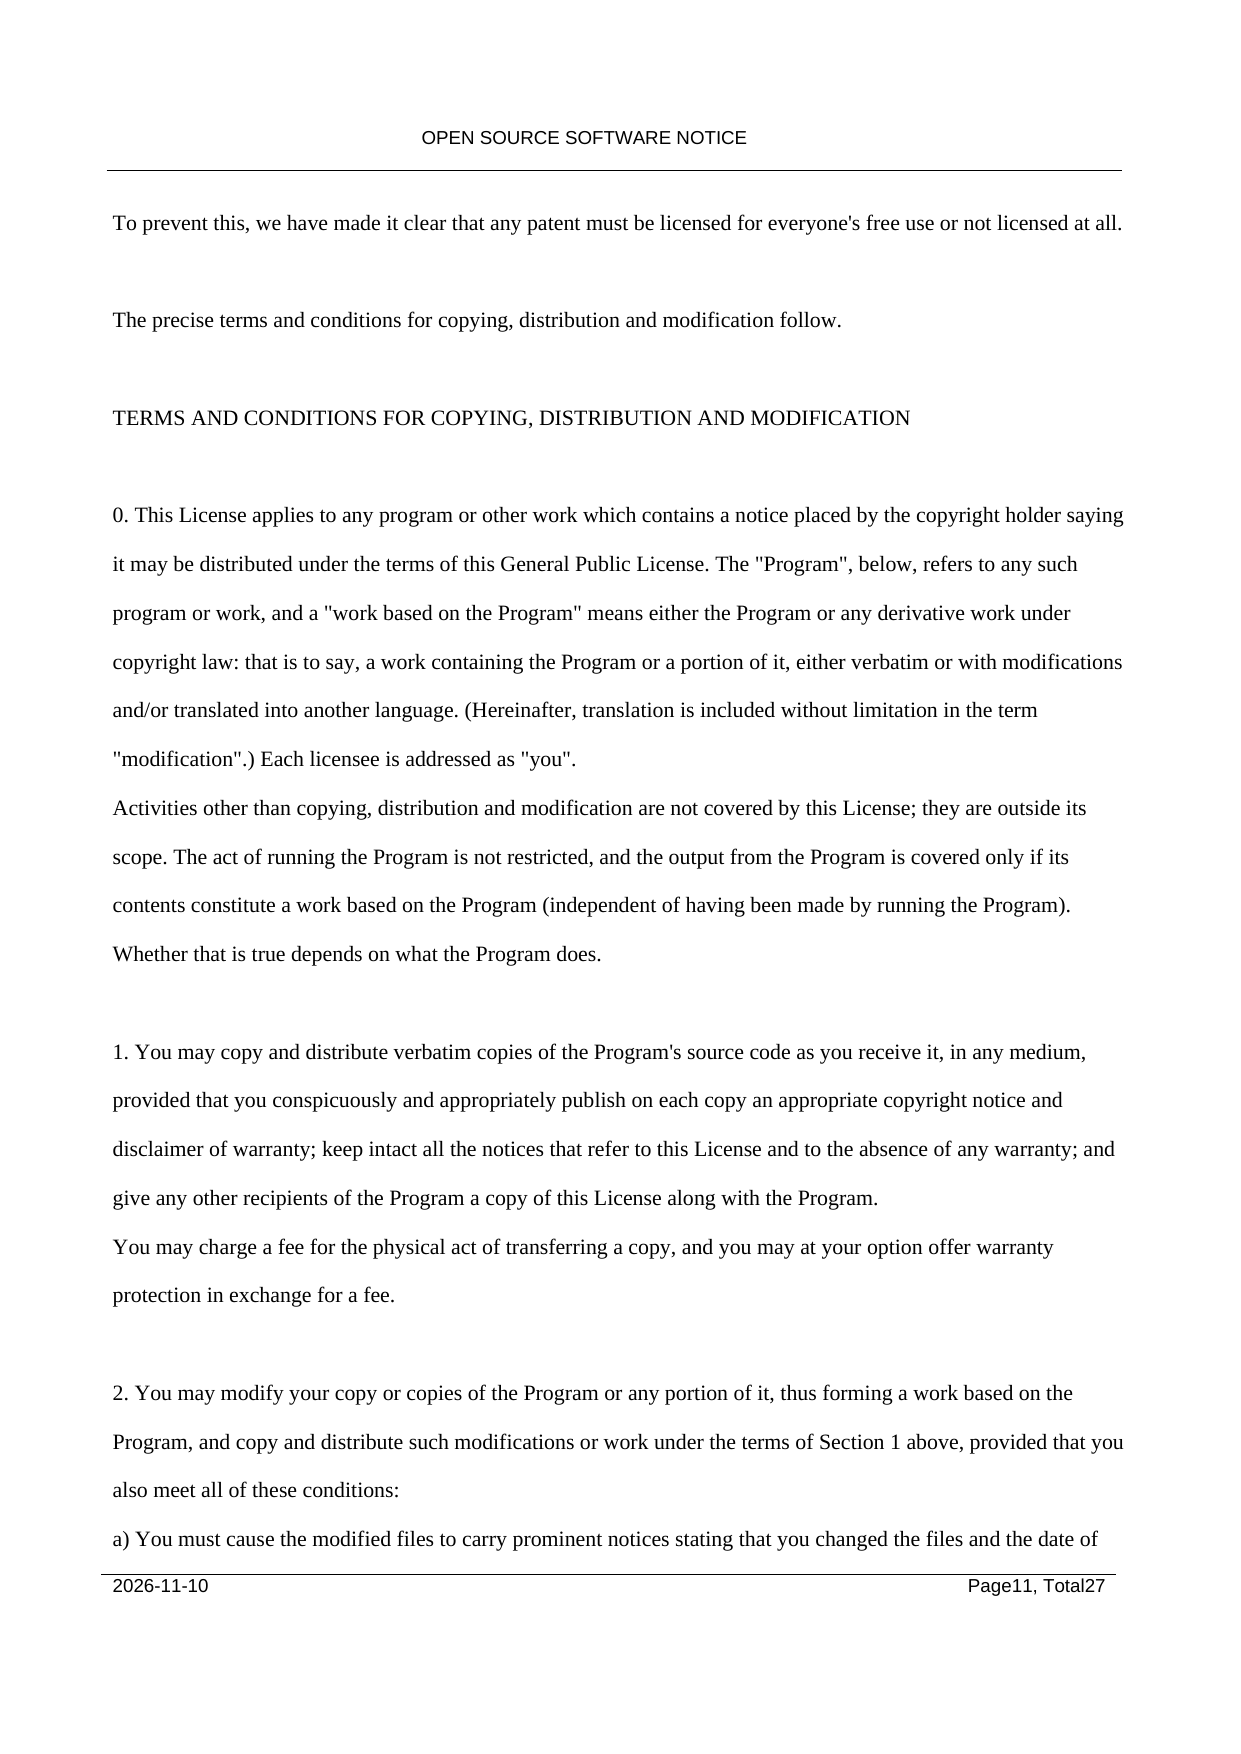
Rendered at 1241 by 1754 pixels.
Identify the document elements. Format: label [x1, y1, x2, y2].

text [112, 206, 1128, 1555]
